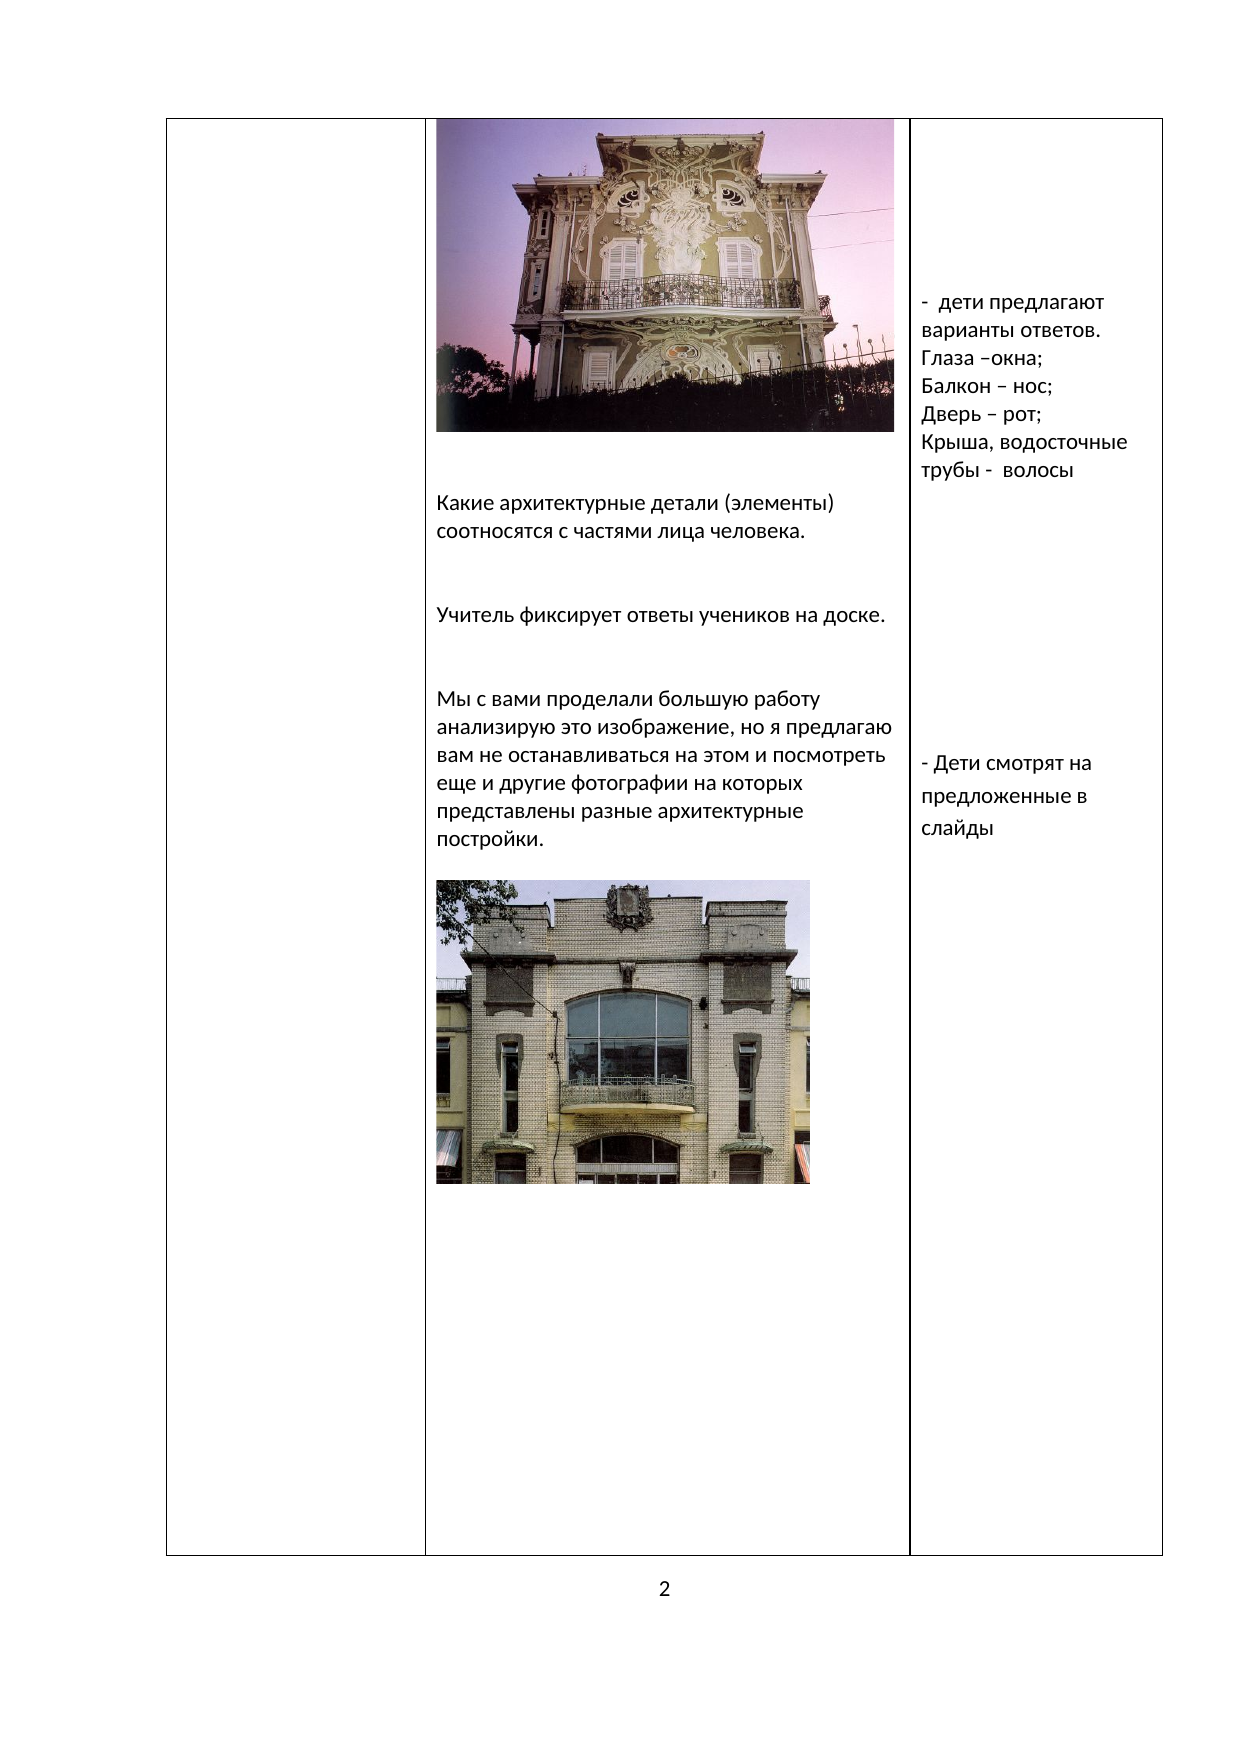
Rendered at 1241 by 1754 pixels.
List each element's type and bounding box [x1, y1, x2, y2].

table_cell [167, 119, 425, 1555]
picture [436, 119, 895, 432]
table_cell [426, 119, 909, 1555]
picture [436, 880, 810, 1184]
table_cell [911, 119, 1162, 1555]
